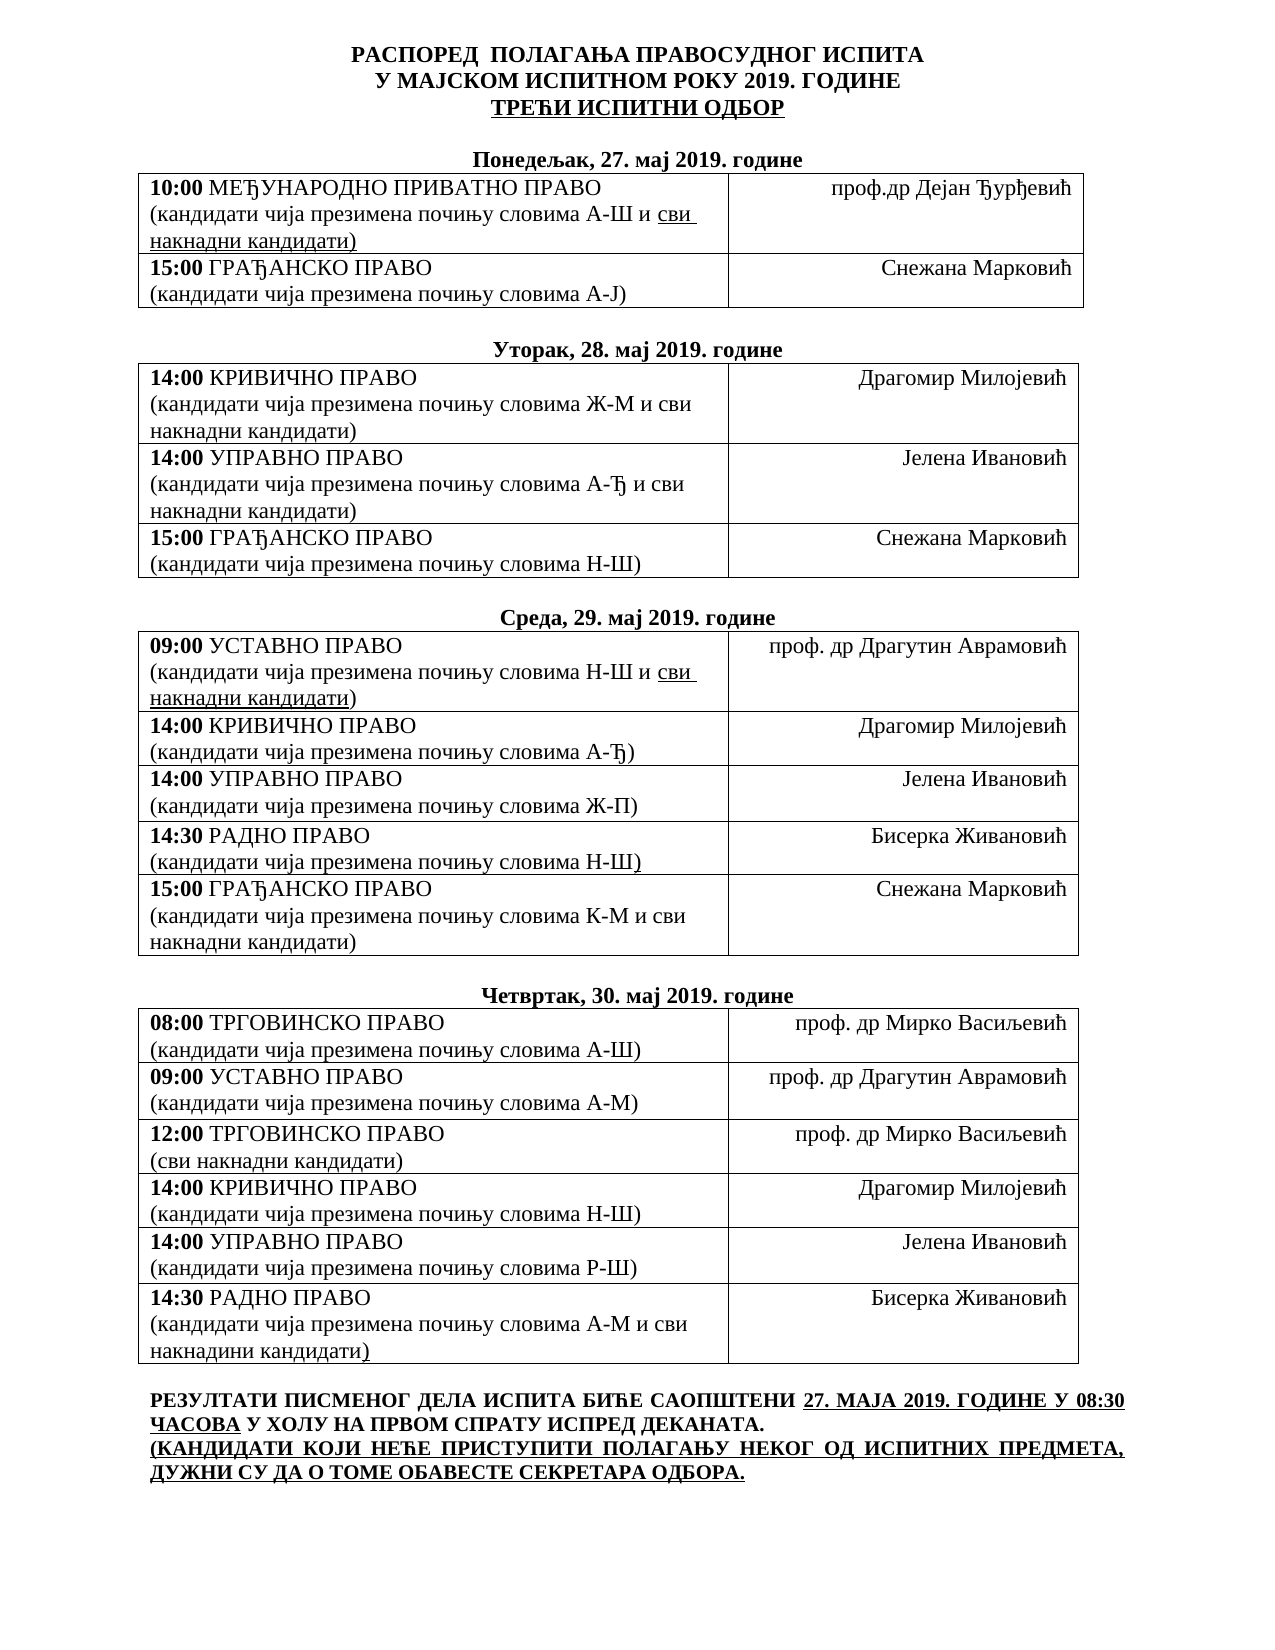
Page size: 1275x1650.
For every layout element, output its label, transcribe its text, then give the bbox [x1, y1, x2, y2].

table_cell Јелена Ивановић [729, 1228, 1078, 1283]
table_cell 14:00 УПРАВНО ПРАВО (кандидати чија презимена почињу словима Ж-П) [139, 766, 728, 821]
text ТРЕЋИ ИСПИТНИ ОДБОР [150, 94, 1125, 120]
table_header 08:00 ТРГОВИНСКО ПРАВО (кандидати чија презимена почињу словима А-Ш) [139, 1009, 728, 1062]
table_cell 12:00 ТРГОВИНСКО ПРАВО (сви накнадни кандидати) [139, 1120, 728, 1173]
table_cell 15:00 ГРАЂАНСКО ПРАВО (кандидати чија презимена почињу словима К-М и сви накнадни кандидати) [139, 875, 728, 954]
table_header проф.др Дејан Ђурђевић [729, 174, 1083, 253]
table_cell 14:30 РАДНО ПРАВО (кандидати чија презимена почињу словима Н-Ш) [139, 822, 728, 874]
table_header 09:00 УСТАВНО ПРАВО (кандидати чија презимена почињу словима Н-Ш и сви накнадни кандидати) [139, 632, 728, 711]
table_cell Снежана Марковић [729, 254, 1083, 307]
table_cell Бисерка Живановић [729, 822, 1078, 874]
table_header 10:00 МЕЂУНАРОДНО ПРИВАТНО ПРАВО (кандидати чија презимена почињу словима А-Ш и сви накнадни кандидати) [139, 174, 728, 253]
text Четвртак, 30. мај 2019. године [150, 982, 1125, 1008]
table_cell 09:00 УСТАВНО ПРАВО (кандидати чија презимена почињу словима А-М) [139, 1063, 728, 1119]
text Понедељак, 27. мај 2019. године [150, 147, 1125, 173]
table_header Драгомир Милојевић [729, 364, 1078, 443]
text Уторак, 28. мај 2019. године [150, 337, 1125, 363]
table_cell Јелена Ивановић [729, 444, 1078, 523]
text (КАНДИДАТИ КОЈИ НЕЋЕ ПРИСТУПИТИ ПОЛАГАЊУ НЕКОГ ОД ИСПИТНИХ ПРЕДМЕТА, ДУЖНИ СУ ДА О ТОМЕ ОБАВЕСТЕ СЕКРЕТАРА ОДБОРА. [150, 1458, 1125, 1484]
table_cell 15:00 ГРАЂАНСКО ПРАВО (кандидати чија презимена почињу словима А-Ј) [139, 254, 728, 307]
table_cell 14:30 РАДНО ПРАВО (кандидати чија презимена почињу словима А-М и сви накнадини кандидати) [139, 1284, 728, 1363]
text РАСПОРЕД ПОЛАГАЊА ПРАВОСУДНОГ ИСПИТА [150, 41, 1125, 67]
table_cell Снежана Марковић [729, 524, 1078, 577]
table_cell проф. др Драгутин Аврамовић [729, 1063, 1078, 1119]
text РЕЗУЛТАТИ ПИСМЕНОГ ДЕЛА ИСПИТА БИЋЕ САОПШТЕНИ 27. MAJA 2019. ГОДИНЕ У 08:30 ЧАСОВА У ХОЛУ НА ПРВОМ СПРАТУ ИСПРЕД ДЕКАНАТА. [150, 1388, 1125, 1436]
text (КАНДИДАТИ КОЈИ НЕЋЕ ПРИСТУПИТИ ПОЛАГАЊУ НЕКОГ ОД ИСПИТНИХ ПРЕДМЕТА, ДУЖНИ СУ ДА О ТОМЕ ОБАВЕСТЕ СЕКРЕТАРА ОДБОРА. [150, 1436, 1125, 1457]
table_header 14:00 КРИВИЧНО ПРАВО (кандидати чија презимена почињу словима Ж-М и сви накнадни кандидати) [139, 364, 728, 443]
table_cell Јелена Ивановић [729, 766, 1078, 821]
table_cell 14:00 УПРАВНО ПРАВО (кандидати чија презимена почињу словима А-Ђ и сви накнадни кандидати) [139, 444, 728, 523]
table_header проф. др Мирко Васиљевић [729, 1009, 1078, 1062]
table_cell Снежана Марковић [729, 875, 1078, 954]
table_cell 14:00 КРИВИЧНО ПРАВО (кандидати чија презимена почињу словима Н-Ш) [139, 1174, 728, 1227]
table_cell Драгомир Милојевић [729, 712, 1078, 764]
table_cell Бисерка Живановић [729, 1284, 1078, 1363]
text У МАЈСКОМ ИСПИТНОМ РОКУ 2019. ГОДИНЕ [150, 67, 1125, 94]
table_cell 14:00 КРИВИЧНО ПРАВО (кандидати чија презимена почињу словима А-Ђ) [139, 712, 728, 764]
table_cell Драгомир Милојевић [729, 1174, 1078, 1227]
text Среда, 29. мај 2019. године [150, 604, 1125, 631]
table_cell 14:00 УПРАВНО ПРАВО (кандидати чија презимена почињу словима Р-Ш) [139, 1228, 728, 1283]
table_cell 15:00 ГРАЂАНСКО ПРАВО (кандидати чија презимена почињу словима Н-Ш) [139, 524, 728, 577]
table_cell проф. др Мирко Васиљевић [729, 1120, 1078, 1173]
table_header проф. др Драгутин Аврамовић [729, 632, 1078, 711]
